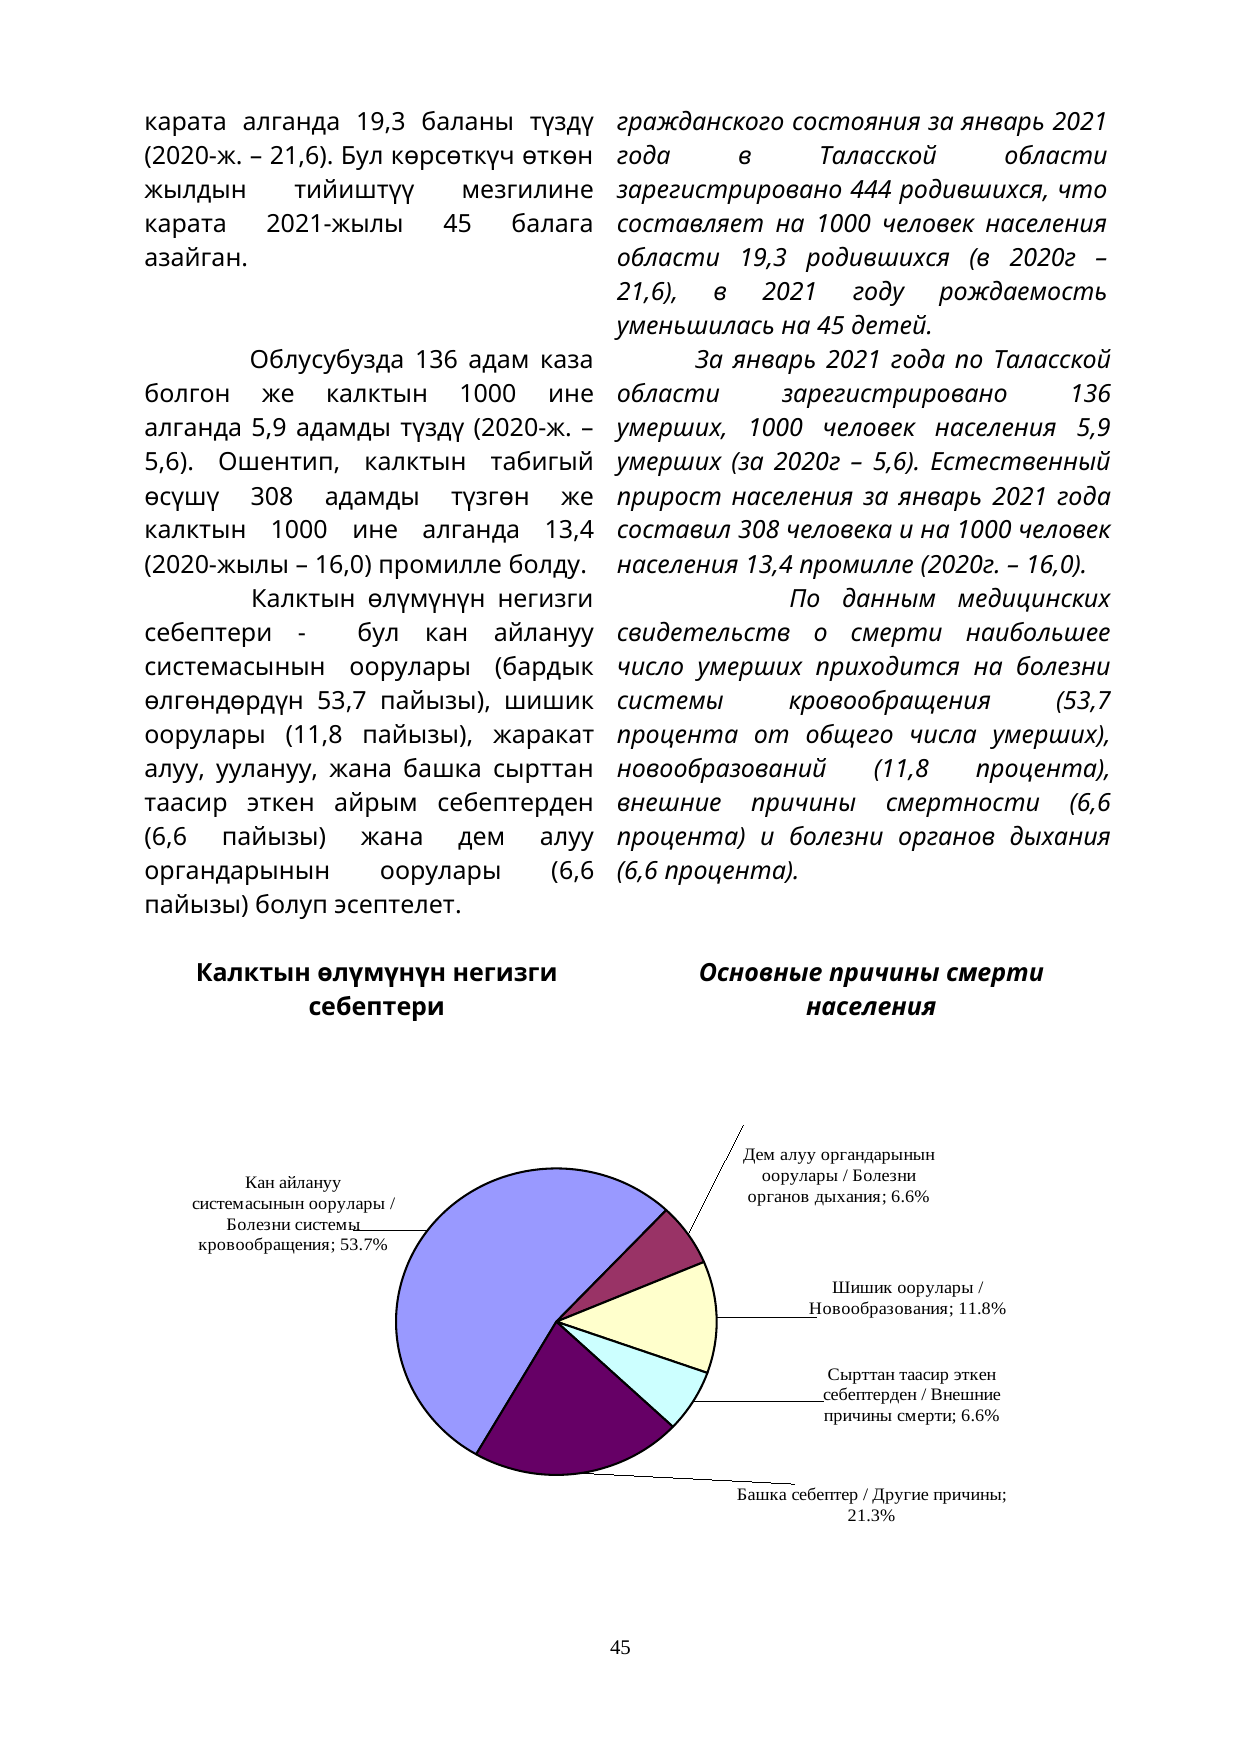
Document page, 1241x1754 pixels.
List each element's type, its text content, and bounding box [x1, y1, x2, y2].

table_cell Облусубузда 136 адам каза болгон же калктын 1000 ине алганда 5,9 адамды түздү (2020-ж. – 5,6). Ошентип, калктын табигый өсүшү 308 адамды түзгөн же калктын 1000 ине алганда 13,4 (2020-жылы – 16,0) промилле болду. [133, 342, 605, 580]
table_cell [605, 104, 1122, 342]
table_cell По данным медицинских свидетельств о смерти наибольшее число умерших приходится на болезни системы кровообращения (53,7 процента от общего числа умерших), новообразований (11,8 процента), внешние причины смертности (6,6 процента) и болезни органов дыхания (6,6 процента). [605, 580, 1122, 921]
table_header Основные причины смерти населения [620, 955, 1122, 1023]
table_cell Калктын өлүмүнүн негизги себептери - бул кан айлануу системасынын оорулары (бардык өлгөндөрдүн 53,7 пайызы), шишик оорулары (11,8 пайызы), жаракат алуу, уулануу, жана башка сырттан таасир эткен айрым себептерден (6,6 пайызы) жана дем алуу органдарынын оорулары (6,6 пайызы) болуп эсептелет. [133, 580, 605, 921]
table_header Калктын өлүмүнүн негизги себептери [133, 955, 620, 1023]
table_cell За январь 2021 года по Таласской области зарегистрировано 136 умерших, 1000 человек населения 5,9 умерших (за 2020г – 5,6). Естественный прирост населения за январь 2021 года составил 308 человека и на 1000 человек населения 13,4 промилле (2020г. – 16,0). [605, 342, 1122, 580]
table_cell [133, 104, 605, 342]
